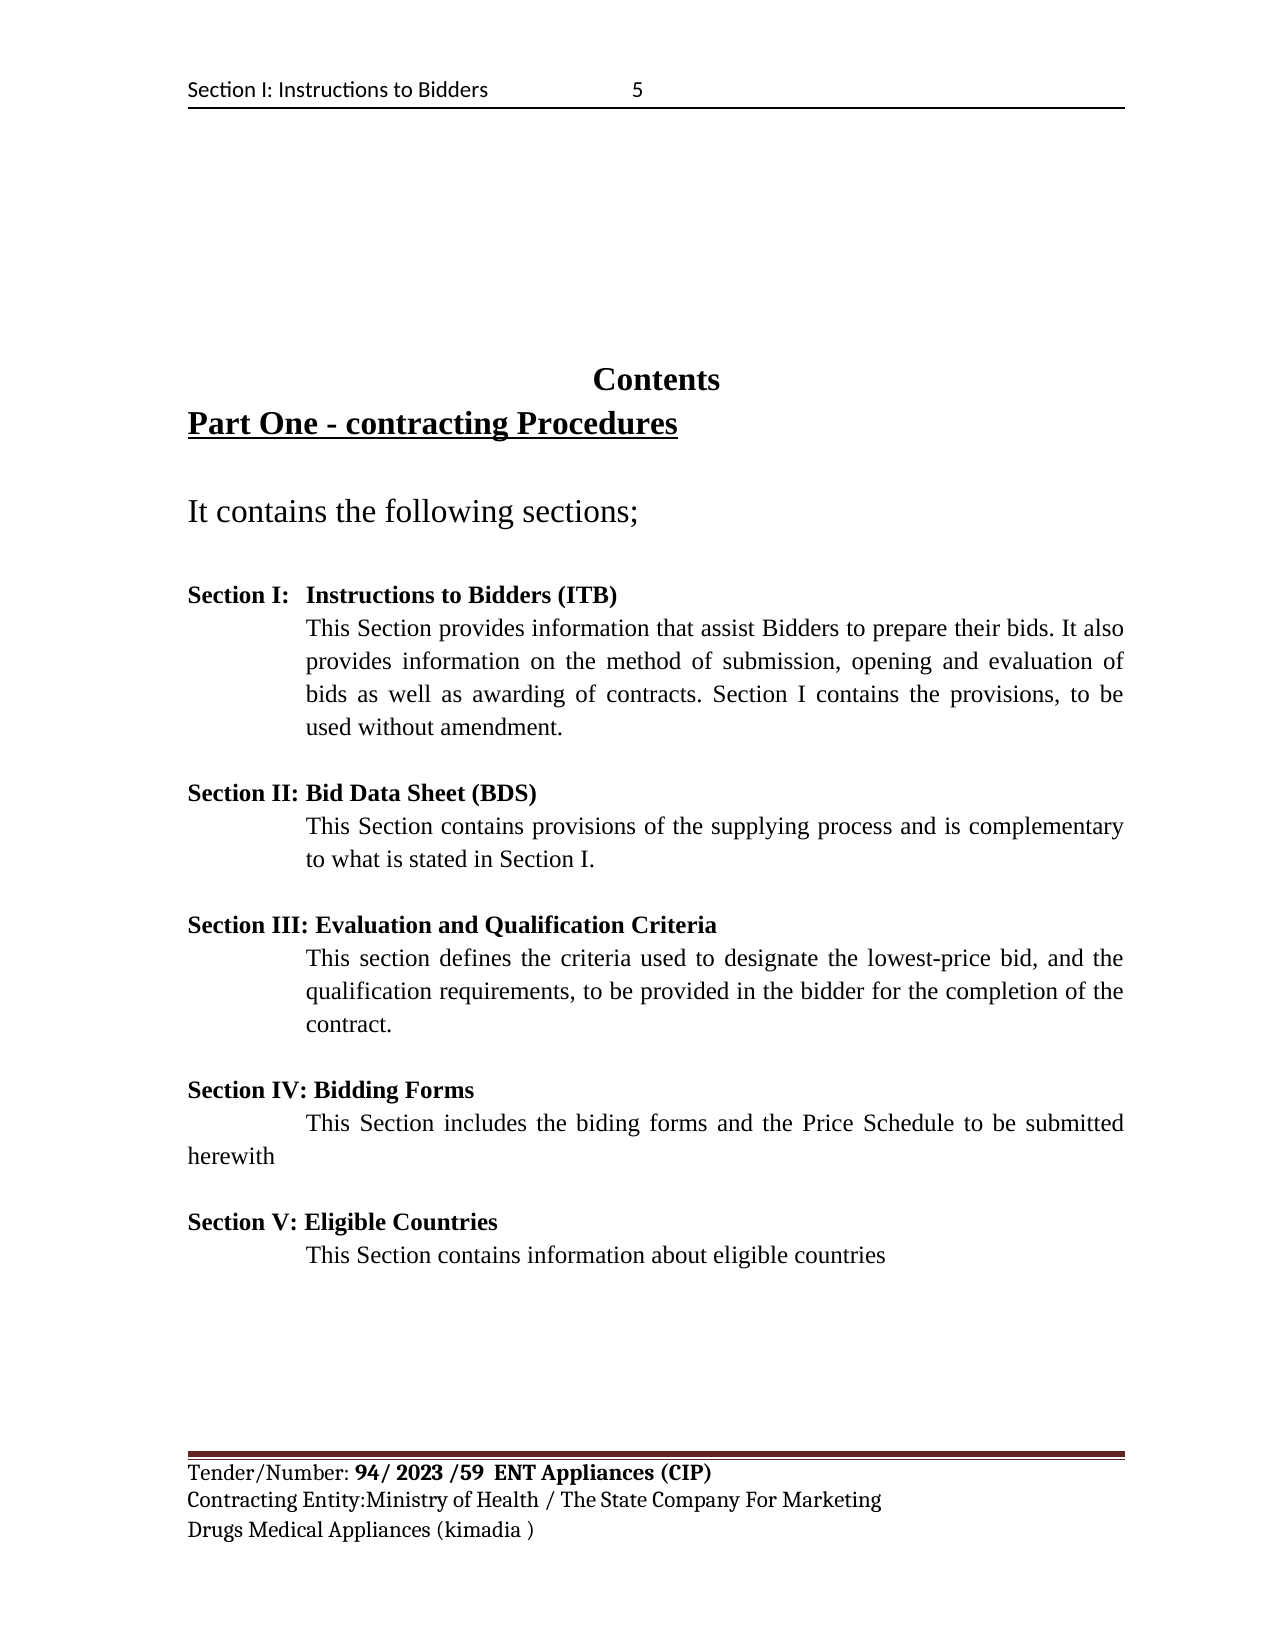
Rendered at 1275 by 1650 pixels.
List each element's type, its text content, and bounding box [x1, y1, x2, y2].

text It contains the following sections; [187, 492, 1125, 530]
text Part One - contracting Procedures [187, 404, 1125, 442]
text This Section contains information about eligible countries [187, 1240, 1125, 1269]
text This Section provides information that assist Bidders to prepare their bids. It also provides information on the method of submission, opening and evaluation of bids as well as awarding of contracts. Section I contains the provisions, to be used without amendment. [306, 613, 1125, 741]
text This Section includes the biding forms and the Price Schedule to be submitted herewith [187, 1108, 1125, 1170]
text This Section contains provisions of the supplying process and is complementary to what is stated in Section I. [306, 811, 1125, 873]
text Section II: Bid Data Sheet (BDS) [187, 778, 1125, 807]
text Section I: Instructions to Bidders (ITB) [187, 580, 1125, 609]
text This section defines the criteria used to designate the lowest-price bid, and the qualification requirements, to be provided in the bidder for the completion of the contract. [306, 943, 1125, 1038]
text Section V: Eligible Countries [187, 1207, 1125, 1236]
text Contents [187, 359, 1125, 398]
text Section III: Evaluation and Qualification Criteria [187, 910, 1125, 939]
text Section IV: Bidding Forms [187, 1075, 1125, 1104]
